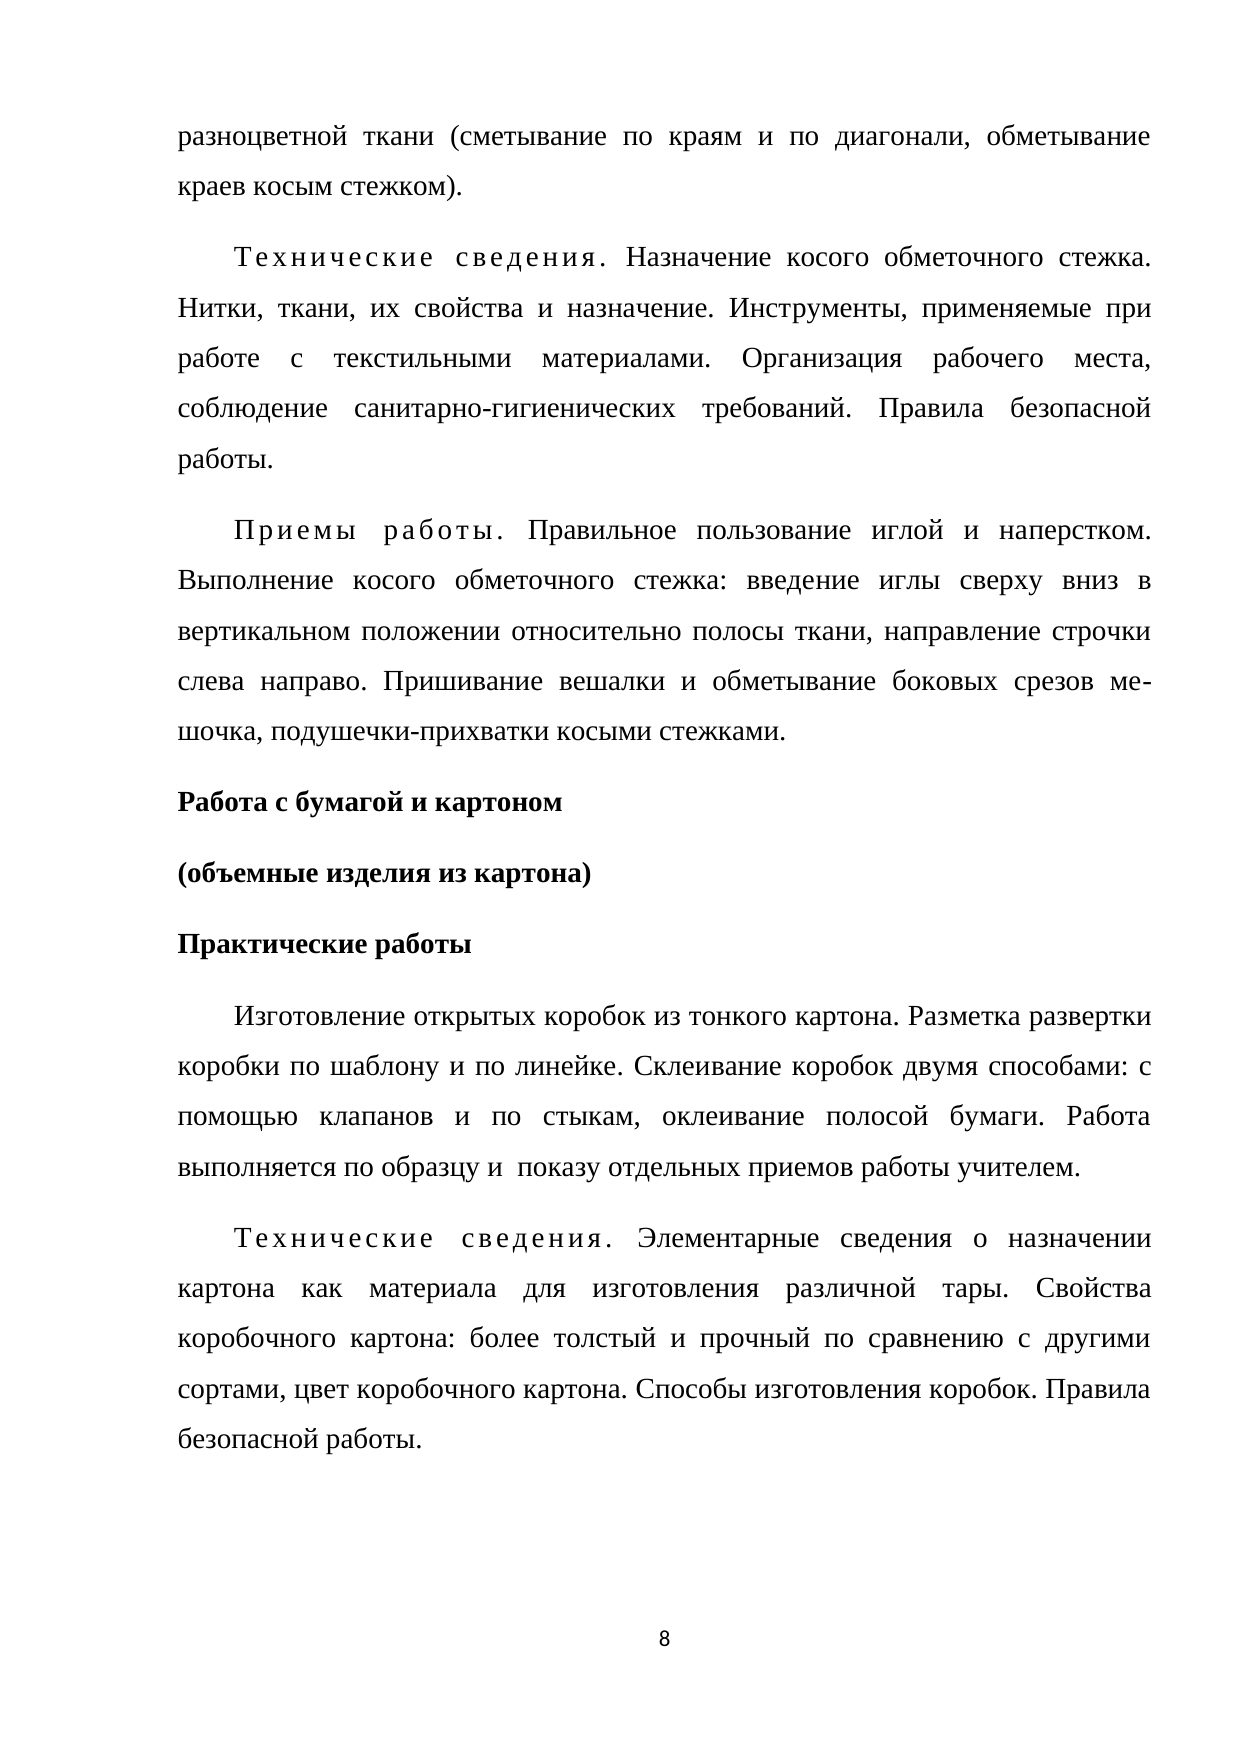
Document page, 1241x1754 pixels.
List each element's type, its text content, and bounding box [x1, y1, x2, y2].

text Технические сведения. Элементарные сведения о назначении картона как материала для изготовления различной тары. Свойства коробочного картона: более толстый и прочный по сравнению с другими сортами, цвет коробочного картона. Способы изготовления коробок. Правила безопасной работы. [177, 1220, 1152, 1455]
text Работа с бумагой и картоном [177, 784, 1152, 818]
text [177, 118, 1152, 202]
text Технические сведения. Назначение косого обметочного стежка. Нитки, ткани, их свойства и назначение. Инструменты, применяемые при работе с текстильными материалами. Организация рабочего места, соблюдение санитарно-гигиенических требований. Правила безопасной работы. [177, 239, 1152, 474]
text (объемные изделия из картона) [177, 856, 1152, 889]
text Практические работы [177, 927, 1152, 960]
text Изготовление открытых коробок из тонкого картона. Разметка развертки коробки по шаблону и по линейке. Склеивание коробок двумя способами: с помощью клапанов и по стыкам, оклеивание полосой бумаги. Работа выполняется по образцу и показу отдельных приемов работы учителем. [177, 998, 1152, 1182]
text Приемы работы. Правильное пользование иглой и наперстком. Выполнение косого обметочного стежка: введение иглы сверху вниз в вертикальном положении относительно полосы ткани, направление строчки слева направо. Пришивание вешалки и обметывание боковых срезов мешочка, подушечки-прихватки косыми стежками. [177, 512, 1152, 747]
